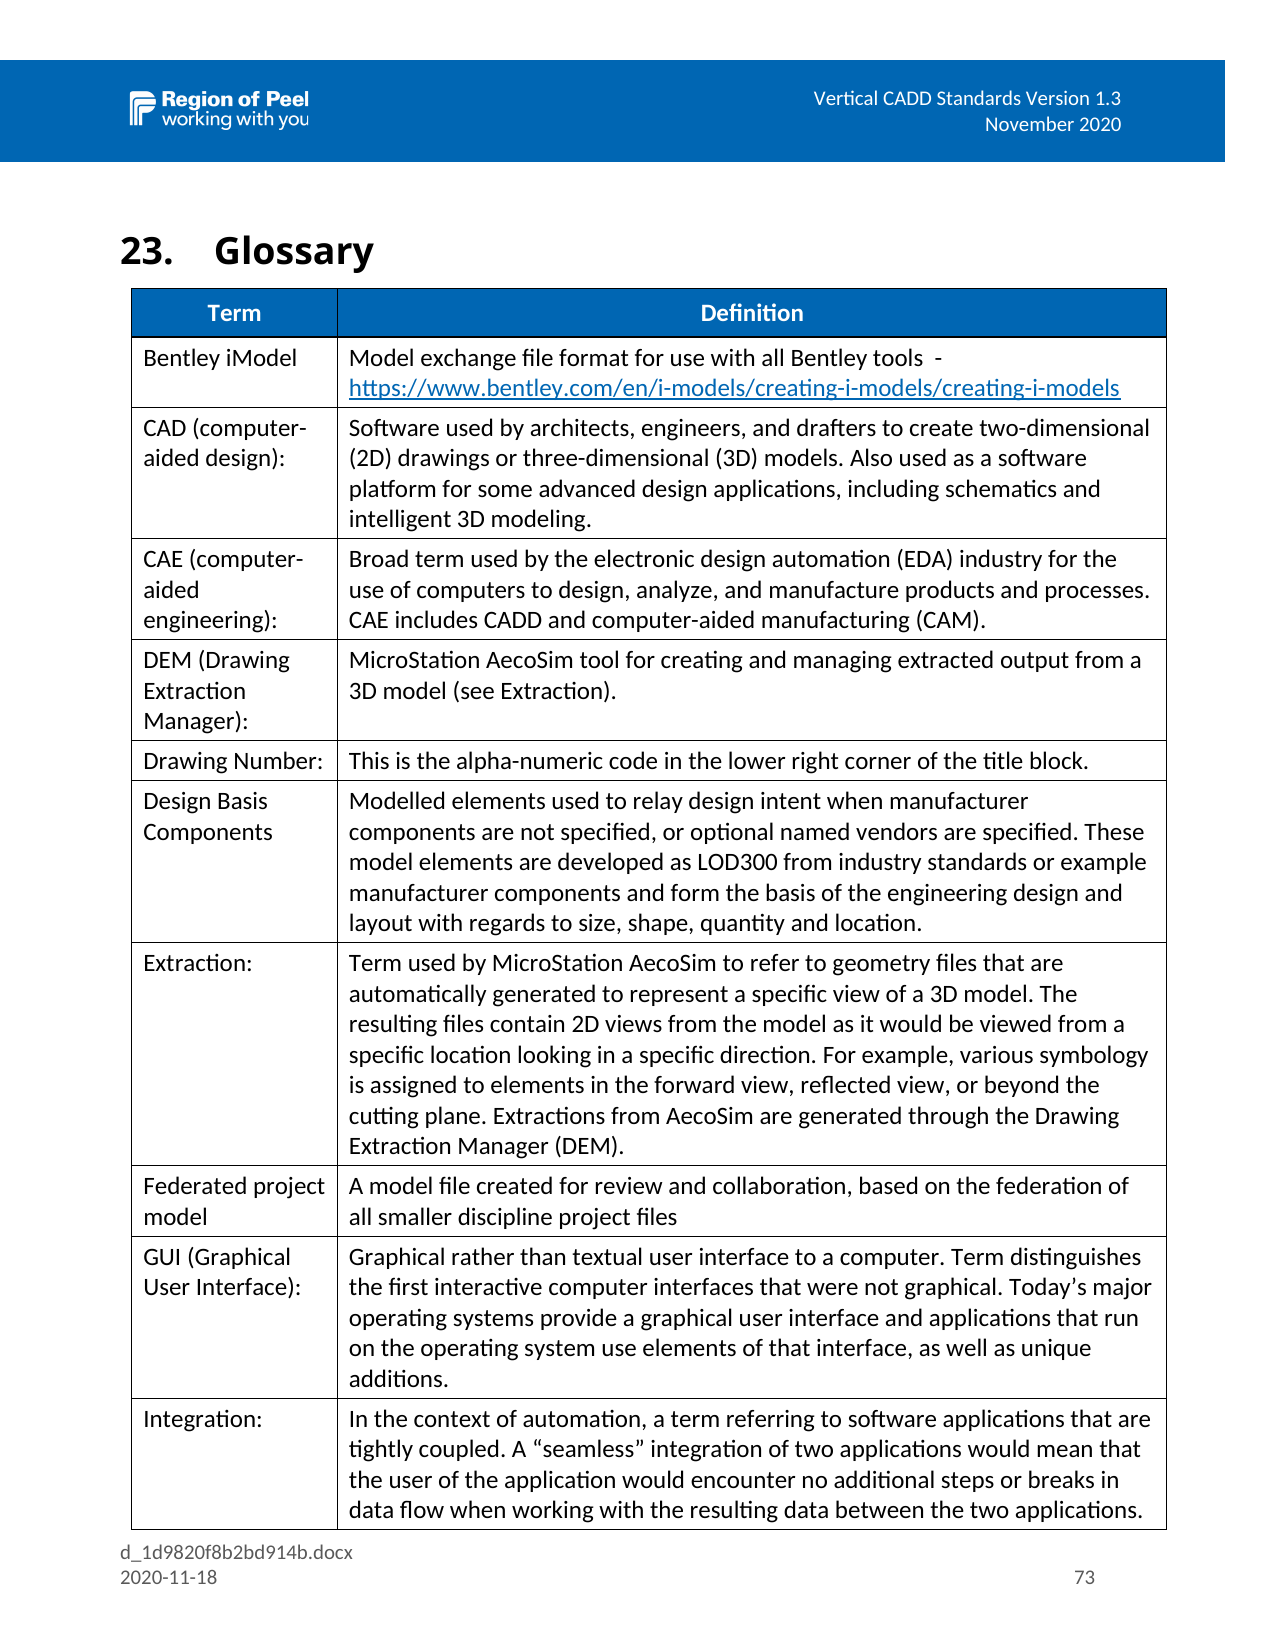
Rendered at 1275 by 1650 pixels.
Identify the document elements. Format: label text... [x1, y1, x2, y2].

table_cell This is the alpha-numeric code in the lower right corner of the title block. [338, 741, 1166, 780]
table_cell In the context of automation, a term referring to software applications that are tightly coupled. A “seamless” integration of two applications would mean that the user of the application would encounter no additional steps or breaks in data flow when working with the resulting data between the two applications. [338, 1399, 1166, 1529]
table_cell Model exchange file format for use with all Bentley tools - https://www.bentley.com/en/i-models/creating-i-models/creating-i-models [338, 338, 1166, 407]
table_header Term [132, 289, 337, 336]
table_cell Modelled elements used to relay design intent when manufacturer components are not specified, or optional named vendors are specified. These model elements are developed as LOD300 from industry standards or example manufacturer components and form the basis of the engineering design and layout with regards to size, shape, quantity and location. [338, 781, 1166, 942]
table_cell A model file created for review and collaboration, based on the federation of all smaller discipline project files [338, 1166, 1166, 1236]
table_cell Term used by MicroStation AecoSim to refer to geometry files that are automatically generated to represent a specific view of a 3D model. The resulting files contain 2D views from the model as it would be viewed from a specific location looking in a specific direction. For example, various symbology is assigned to elements in the forward view, reflected view, or beyond the cutting plane. Extractions from AecoSim are generated through the Drawing Extraction Manager (DEM). [338, 943, 1166, 1165]
table_cell Design Basis Components [132, 781, 337, 942]
table_cell Integration: [132, 1399, 337, 1529]
table_cell Graphical rather than textual user interface to a computer. Term distinguishes the first interactive computer interfaces that were not graphical. Today’s major operating systems provide a graphical user interface and applications that run on the operating system use elements of that interface, as well as unique additions. [338, 1237, 1166, 1397]
table_cell Broad term used by the electronic design automation (EDA) industry for the use of computers to design, analyze, and manufacture products and processes. CAE includes CADD and computer-aided manufacturing (CAM). [338, 539, 1166, 639]
table_cell CAD (computer-aided design): [132, 408, 337, 538]
table_header Definition [338, 289, 1166, 336]
table_cell Software used by architects, engineers, and drafters to create two-dimensional (2D) drawings or three-dimensional (3D) models. Also used as a software platform for some advanced design applications, including schematics and intelligent 3D modeling. [338, 408, 1166, 538]
table_cell Federated project model [132, 1166, 337, 1236]
table_cell Bentley iModel [132, 338, 337, 407]
table_cell CAE (computer-aided engineering): [132, 539, 337, 639]
table_cell Extraction: [132, 943, 337, 1165]
picture [129, 91, 309, 130]
table_cell MicroStation AecoSim tool for creating and managing extracted output from a 3D model (see Extraction). [338, 640, 1166, 740]
table_cell GUI (Graphical User Interface): [132, 1237, 337, 1397]
table_cell Drawing Number: [132, 741, 337, 780]
table_cell DEM (Drawing Extraction Manager): [132, 640, 337, 740]
subtitle Glossary [120, 225, 1155, 276]
